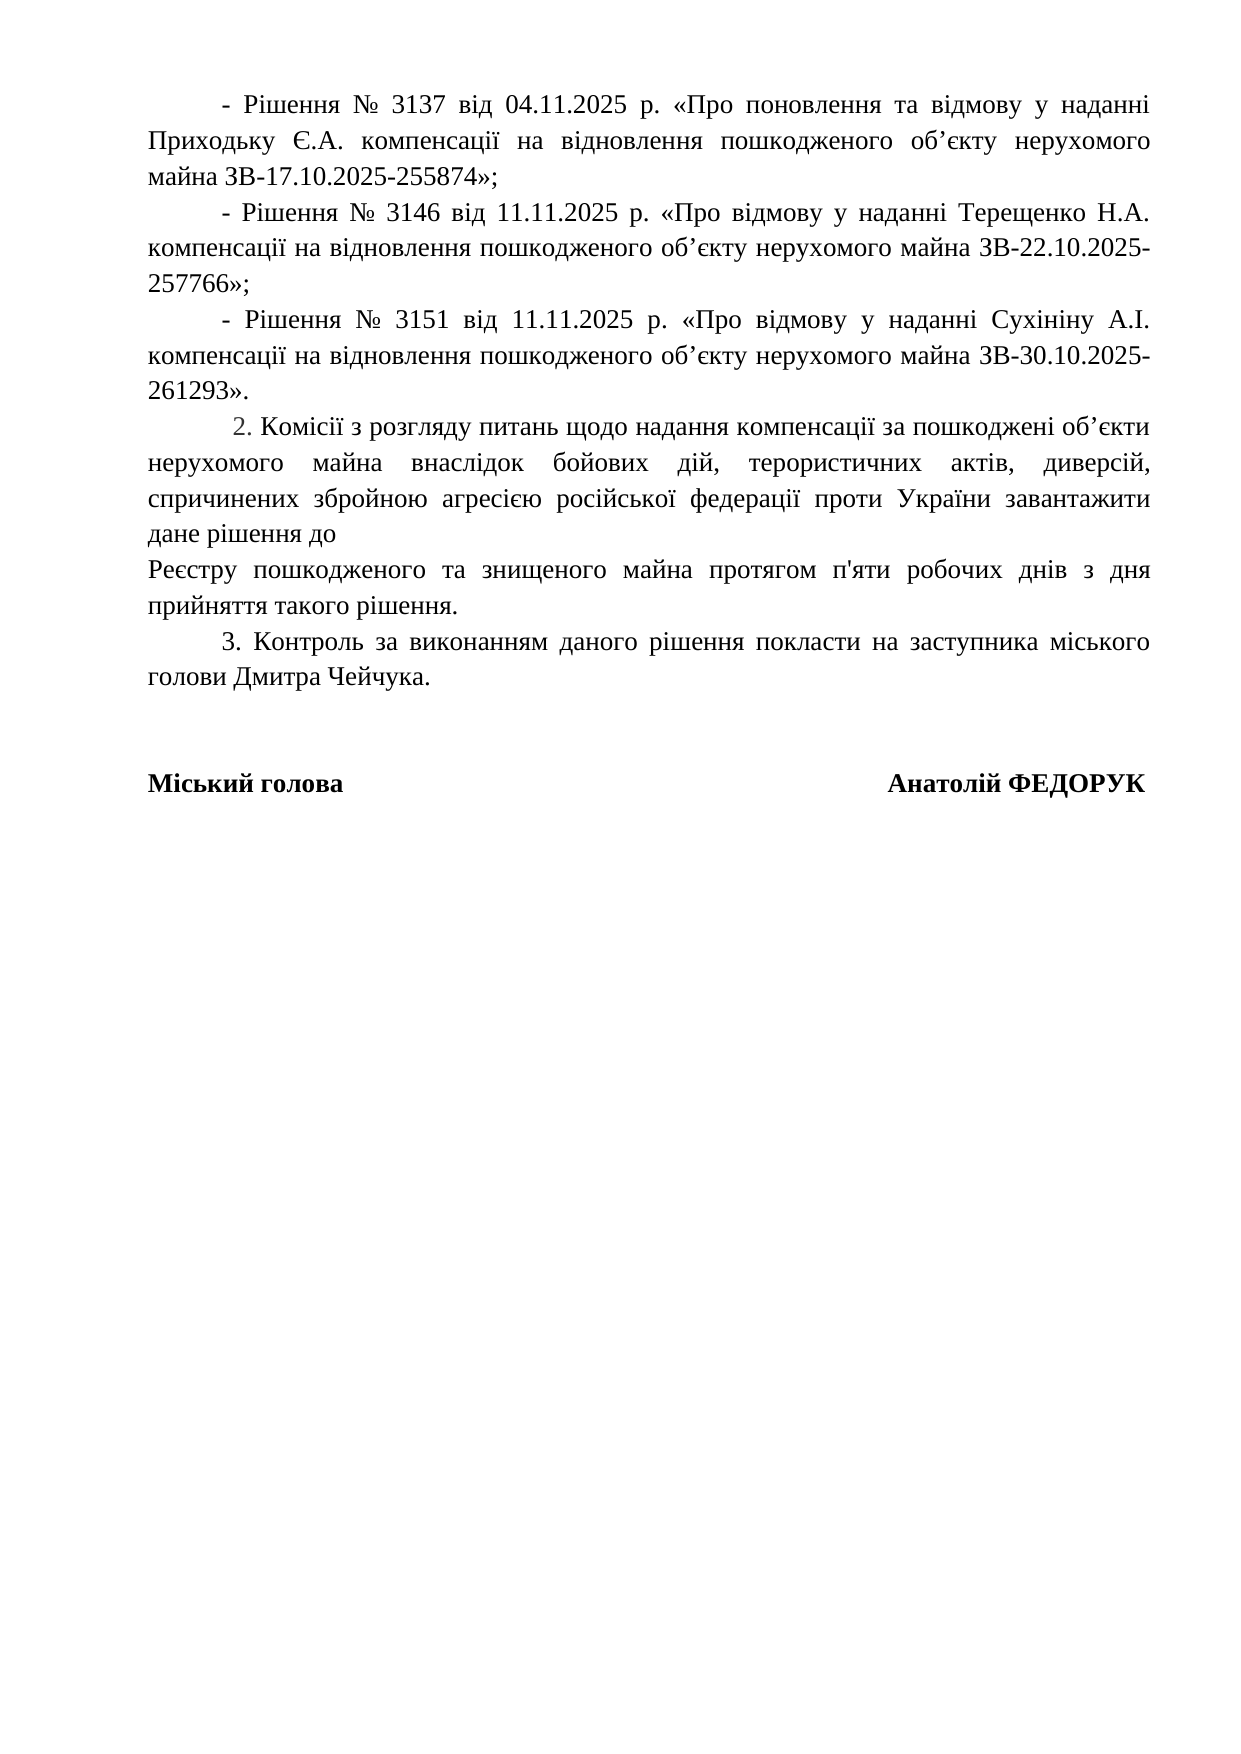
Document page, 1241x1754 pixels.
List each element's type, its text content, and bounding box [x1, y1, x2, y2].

text - Рішення № 3151 від 11.11.2025 р. «Про відмову у наданні Сухініну А.І. компенсації на відновлення пошкодженого об’єкту нерухомого майна ЗВ-30.10.2025-261293». [148, 303, 1152, 406]
text 2. Комісії з розгляду питань щодо надання компенсації за пошкоджені об’єкти нерухомого майна внаслідок бойових дій, терористичних актів, диверсій, спричинених збройною агресією російської федерації проти України завантажити дане рішення до [148, 410, 1152, 548]
text 3. Контроль за виконанням даного рішення покласти на заступника міського голови Дмитра Чейчука. [148, 624, 1152, 691]
text Реєстру пошкодженого та знищеного майна протягом п'яти робочих днів з дня прийняття такого рішення. [148, 553, 1152, 620]
text Міський голова Анатолій ФЕДОРУК [148, 767, 1152, 799]
text - Рішення № 3137 від 04.11.2025 р. «Про поновлення та відмову у наданні Приходьку Є.А. компенсації на відновлення пошкодженого об’єкту нерухомого майна ЗВ-17.10.2025-255874»; [148, 89, 1152, 191]
text - Рішення № 3146 від 11.11.2025 р. «Про відмову у наданні Терещенко Н.А. компенсації на відновлення пошкодженого об’єкту нерухомого майна ЗВ-22.10.2025-257766»; [148, 196, 1152, 298]
